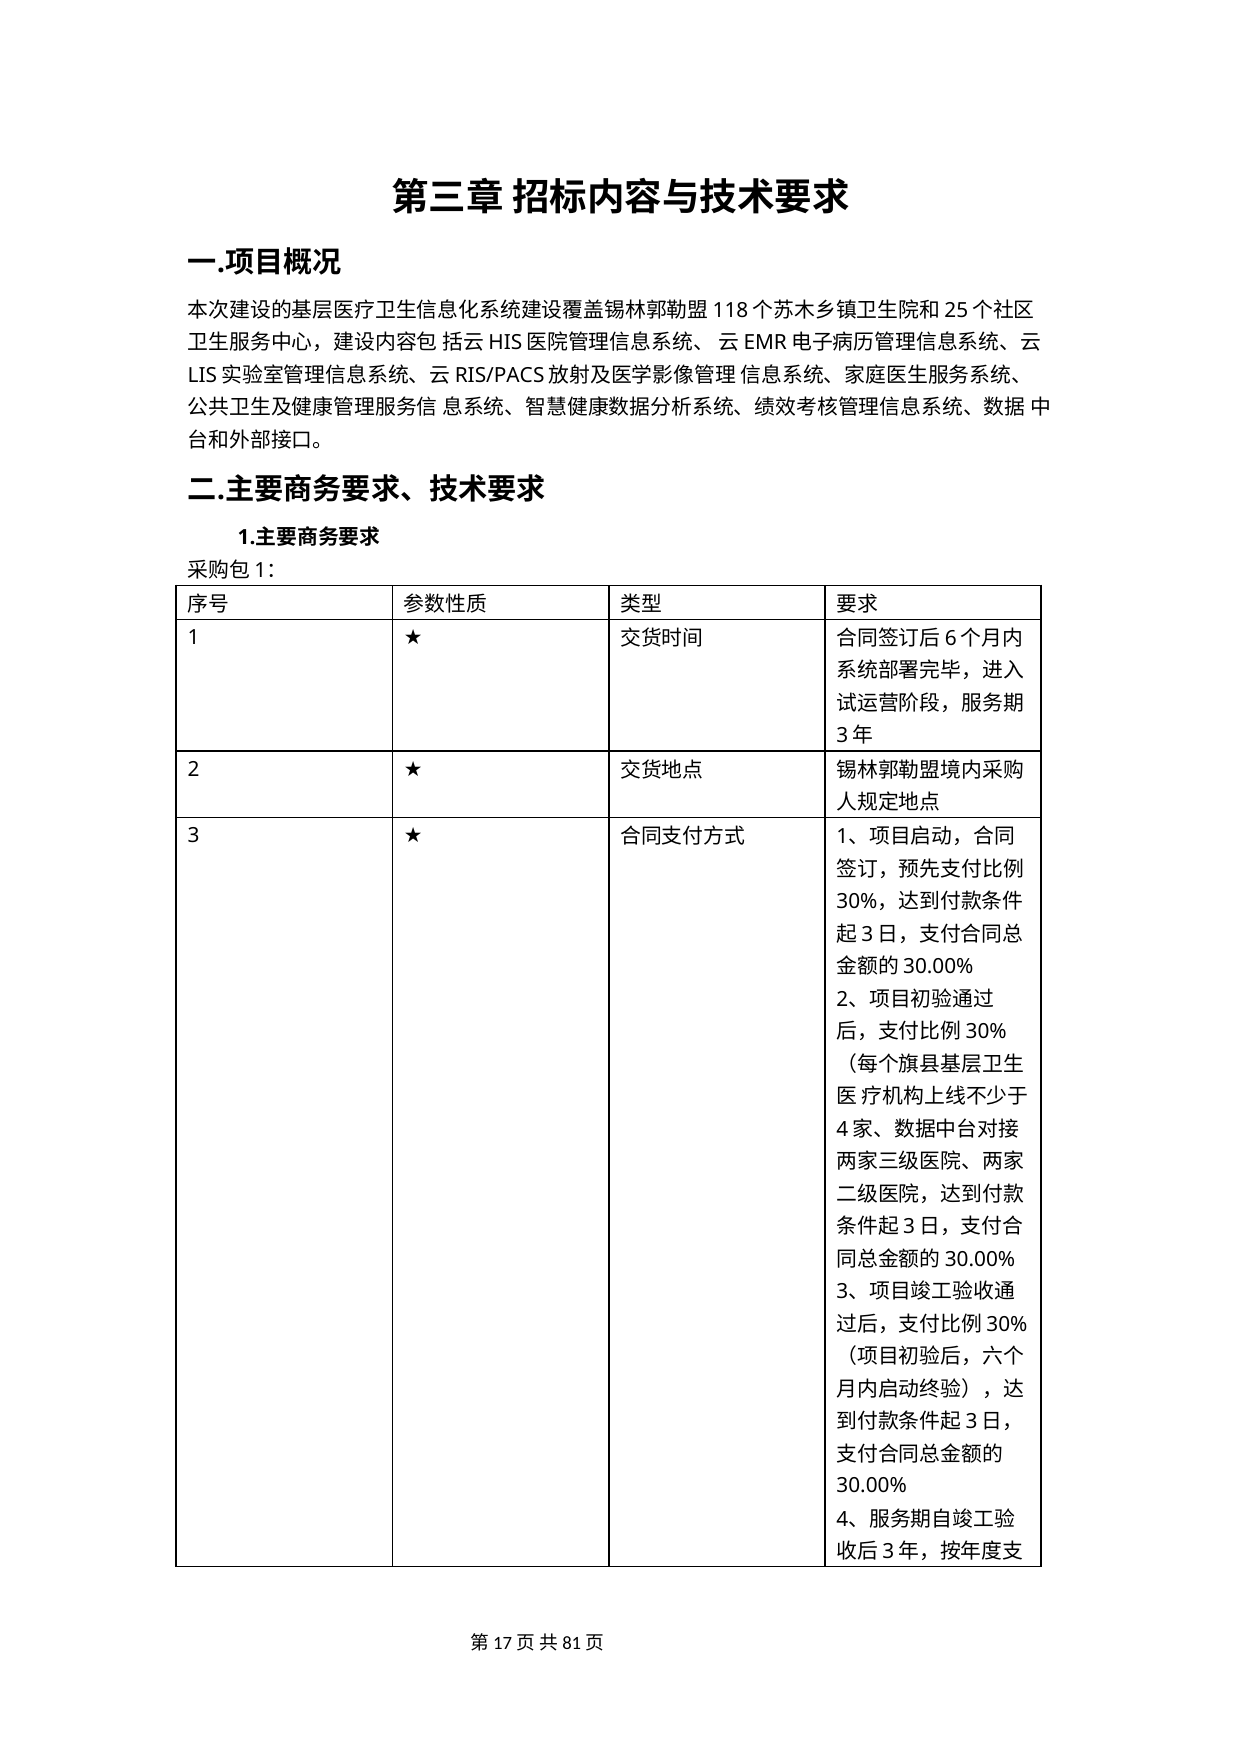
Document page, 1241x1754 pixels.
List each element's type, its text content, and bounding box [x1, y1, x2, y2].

table_header 序号 [177, 586, 392, 618]
table_header 要求 [826, 586, 1040, 618]
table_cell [826, 818, 1040, 1566]
text 本次建设的基层医疗卫生信息化系统建设覆盖锡林郭勒盟118个苏木乡镇卫生院和25个社区卫生服务中心，建设内容包 括云HIS医院管理信息系统、 云EMR电子病历管理信息系统、云LIS实验室管理信息系统、云RIS/PACS放射及医学影像管理 信息系统、家庭医生服务系统、公共卫生及健康管理服务信 息系统、智慧健康数据分析系统、绩效考核管理信息系统、数据 中台和外部接口。 [187, 292, 1053, 454]
table_cell 交货时间 [610, 620, 824, 750]
text 一.项目概况 [187, 227, 1053, 292]
table_cell ★ [393, 818, 608, 1566]
text 1.主要商务要求 [187, 519, 1053, 552]
table_cell 交货地点 [610, 752, 824, 817]
table_header 参数性质 [393, 586, 608, 618]
text 第三章 招标内容与技术要求 [187, 162, 1053, 227]
table_cell 2 [177, 752, 392, 817]
table_cell ★ [393, 752, 608, 817]
table_cell 1 [177, 620, 392, 750]
table_cell 3 [177, 818, 392, 1566]
text 采购包1： [187, 552, 1053, 584]
table_cell 合同签订后6个月内系统部署完毕，进入试运营阶段，服务期3年 [826, 620, 1040, 750]
table_cell ★ [393, 620, 608, 750]
table_header 类型 [610, 586, 824, 618]
text 二.主要商务要求、技术要求 [187, 454, 1053, 519]
table_cell 锡林郭勒盟境内采购人规定地点 [826, 752, 1040, 817]
table_cell 合同支付方式 [610, 818, 824, 1566]
